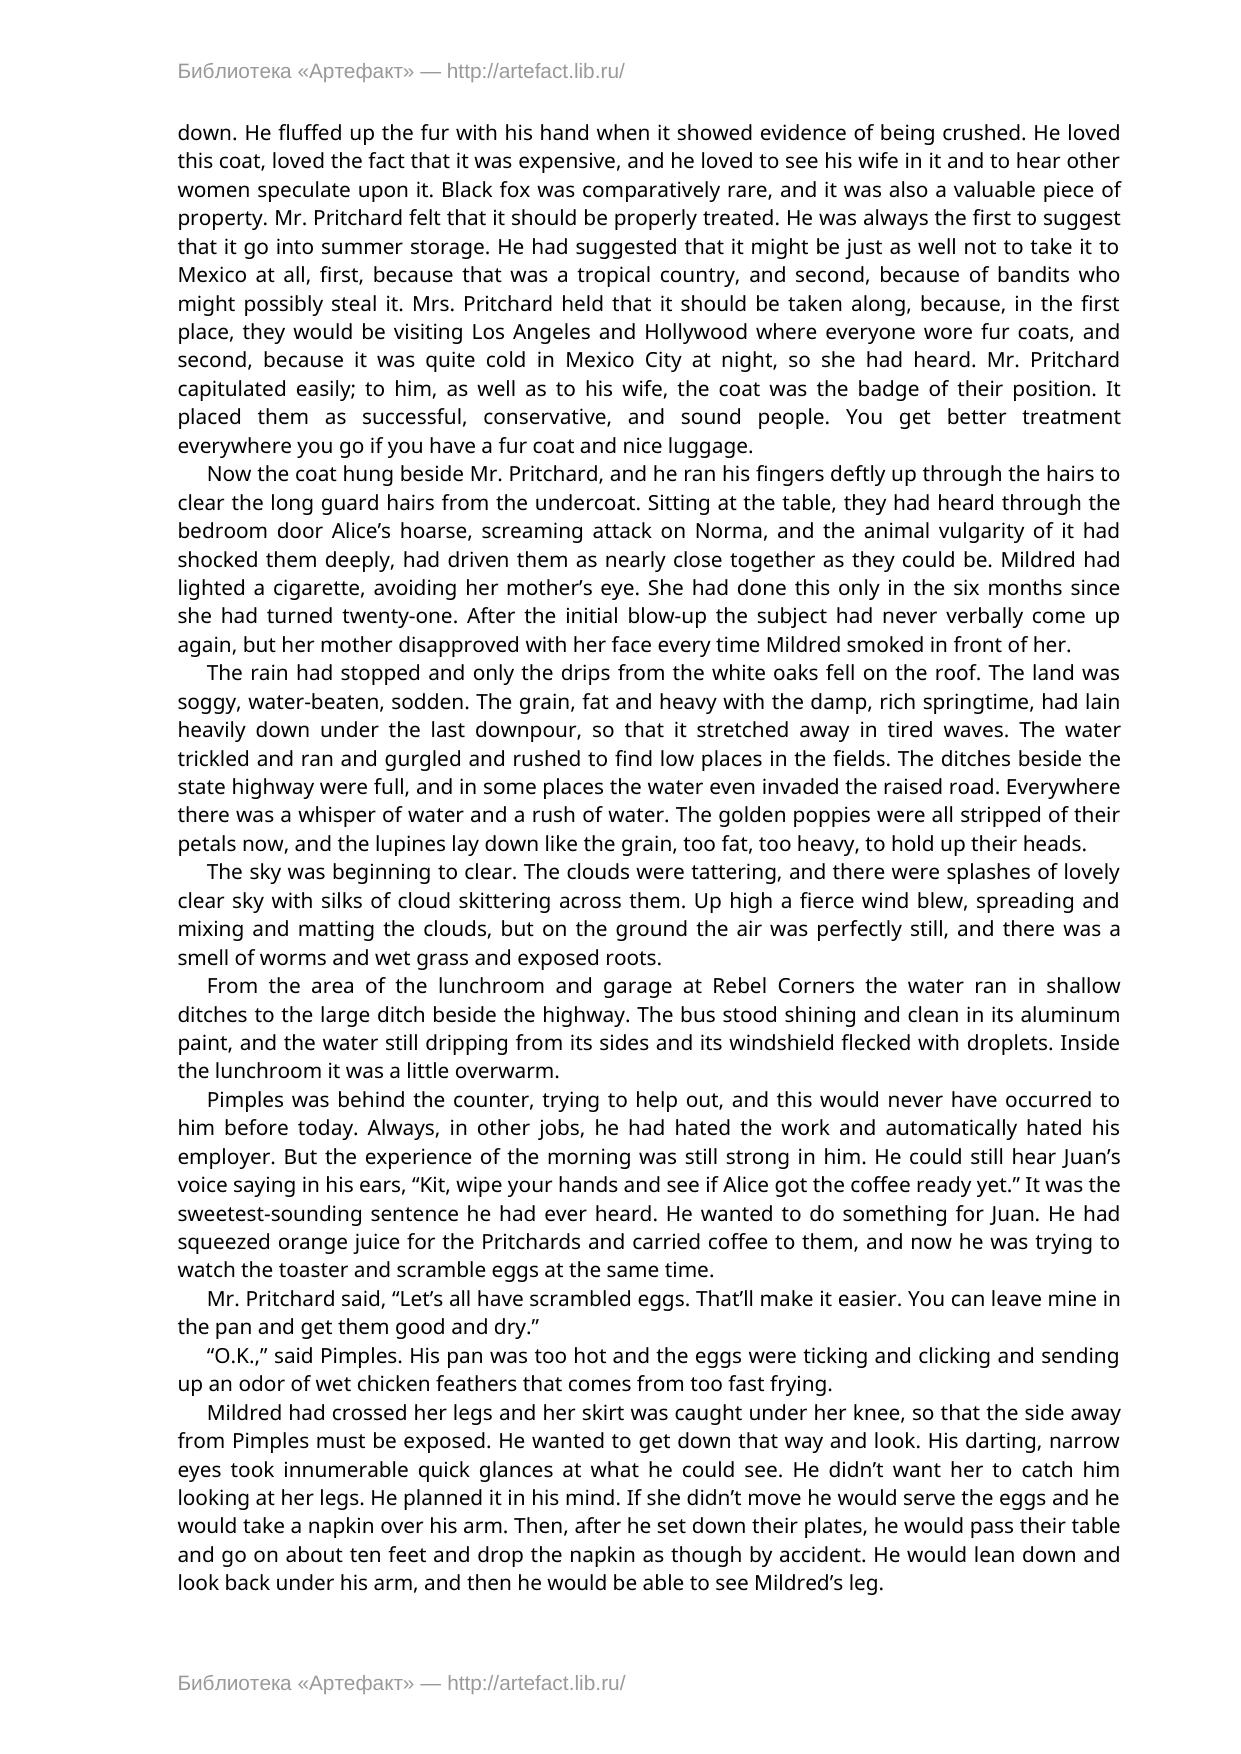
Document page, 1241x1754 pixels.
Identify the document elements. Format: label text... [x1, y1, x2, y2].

text Mr. Pritchard said, “Let’s all have scrambled eggs. That’ll make it easier. You can leave mine in the pan and get them good and dry.” [177, 1284, 1122, 1341]
text From the area of the lunchroom and garage at Rebel Corners the water ran in shallow ditches to the large ditch beside the highway. The bus stood shining and clean in its aluminum paint, and the water still dripping from its sides and its windshield flecked with droplets. Inside the lunchroom it was a little overwarm. [177, 971, 1122, 1085]
text Pimples was behind the counter, trying to help out, and this would never have occurred to him before today. Always, in other jobs, he had hated the work and automatically hated his employer. But the experience of the morning was still strong in him. He could still hear Juan’s voice saying in his ears, “Kit, wipe your hands and see if Alice got the coffee ready yet.” It was the sweetest-sounding sentence he had ever heard. He wanted to do something for Juan. He had squeezed orange juice for the Pritchards and carried coffee to them, and now he was trying to watch the toaster and scramble eggs at the same time. [177, 1085, 1122, 1284]
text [177, 118, 1122, 459]
text The rain had stopped and only the drips from the white oaks fell on the roof. The land was soggy, water-beaten, sodden. The grain, fat and heavy with the damp, rich springtime, had lain heavily down under the last downpour, so that it stretched away in tired waves. The water trickled and ran and gurgled and rushed to find low places in the fields. The ditches beside the state highway were full, and in some places the water even invaded the raised road. Everywhere there was a whisper of water and a rush of water. The golden poppies were all stripped of their petals now, and the lupines lay down like the grain, too fat, too heavy, to hold up their heads. [177, 658, 1122, 857]
text “O.K.,” said Pimples. His pan was too hot and the eggs were ticking and clicking and sending up an odor of wet chicken feathers that comes from too fast frying. [177, 1341, 1122, 1398]
text Mildred had crossed her legs and her skirt was caught under her knee, so that the side away from Pimples must be exposed. He wanted to get down that way and look. His darting, narrow eyes took innumerable quick glances at what he could see. He didn’t want her to catch him looking at her legs. He planned it in his mind. If she didn’t move he would serve the eggs and he would take a napkin over his arm. Then, after he set down their plates, he would pass their table and go on about ten feet and drop the napkin as though by accident. He would lean down and look back under his arm, and then he would be able to see Mildred’s leg. [177, 1398, 1122, 1597]
text The sky was beginning to clear. The clouds were tattering, and there were splashes of lovely clear sky with silks of cloud skittering across them. Up high a fierce wind blew, spreading and mixing and matting the clouds, but on the ground the air was perfectly still, and there was a smell of worms and wet grass and exposed roots. [177, 857, 1122, 971]
text Now the coat hung beside Mr. Pritchard, and he ran his fingers deftly up through the hairs to clear the long guard hairs from the undercoat. Sitting at the table, they had heard through the bedroom door Alice’s hoarse, screaming attack on Norma, and the animal vulgarity of it had shocked them deeply, had driven them as nearly close together as they could be. Mildred had lighted a cigarette, avoiding her mother’s eye. She had done this only in the six months since she had turned twenty-one. After the initial blow-up the subject had never verbally come up again, but her mother disapproved with her face every time Mildred smoked in front of her. [177, 459, 1122, 658]
